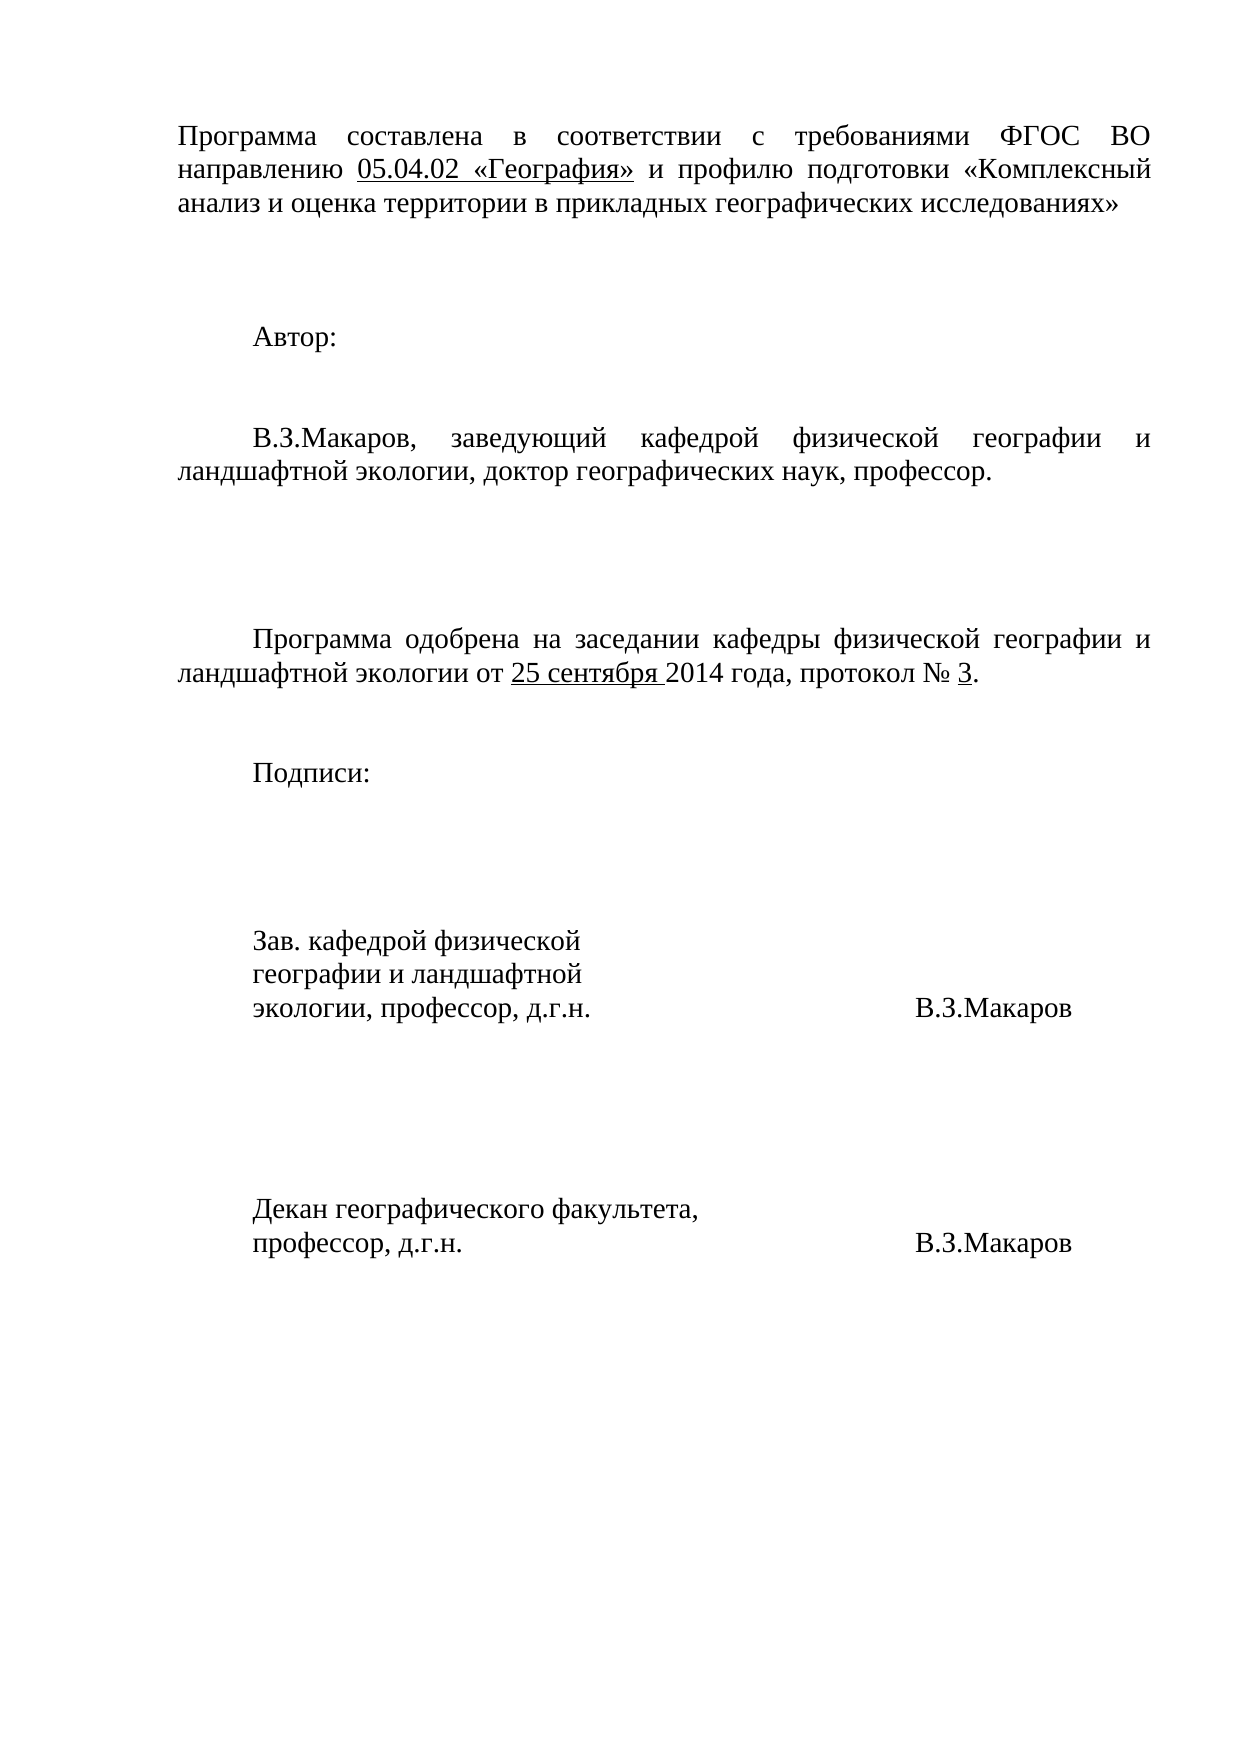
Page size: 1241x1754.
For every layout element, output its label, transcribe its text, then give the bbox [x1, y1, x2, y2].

text экологии, профессор, д.г.н. В.З.Макаров [177, 990, 1152, 1024]
text Зав. кафедрой физической [177, 923, 1152, 957]
text Программа одобрена на заседании кафедры физической географии и ландшафтной экологии от 25 сентября 2014 года, протокол № 3. [177, 621, 1152, 688]
text В.З.Макаров, заведующий кафедрой физической географии и ландшафтной экологии, доктор географических наук, профессор. [177, 420, 1152, 487]
text профессор, д.г.н. В.З.Макаров [177, 1225, 1152, 1258]
text Автор: [177, 319, 1152, 353]
text Декан географического факультета, [177, 1191, 1152, 1225]
text географии и ландшафтной [177, 957, 1152, 990]
text Программа составлена в соответствии с требованиями ФГОС ВО направлению 05.04.02 «География» и профилю подготовки «Комплексный анализ и оценка территории в прикладных географических исследованиях» [177, 118, 1152, 219]
text Подписи: [177, 755, 1152, 789]
